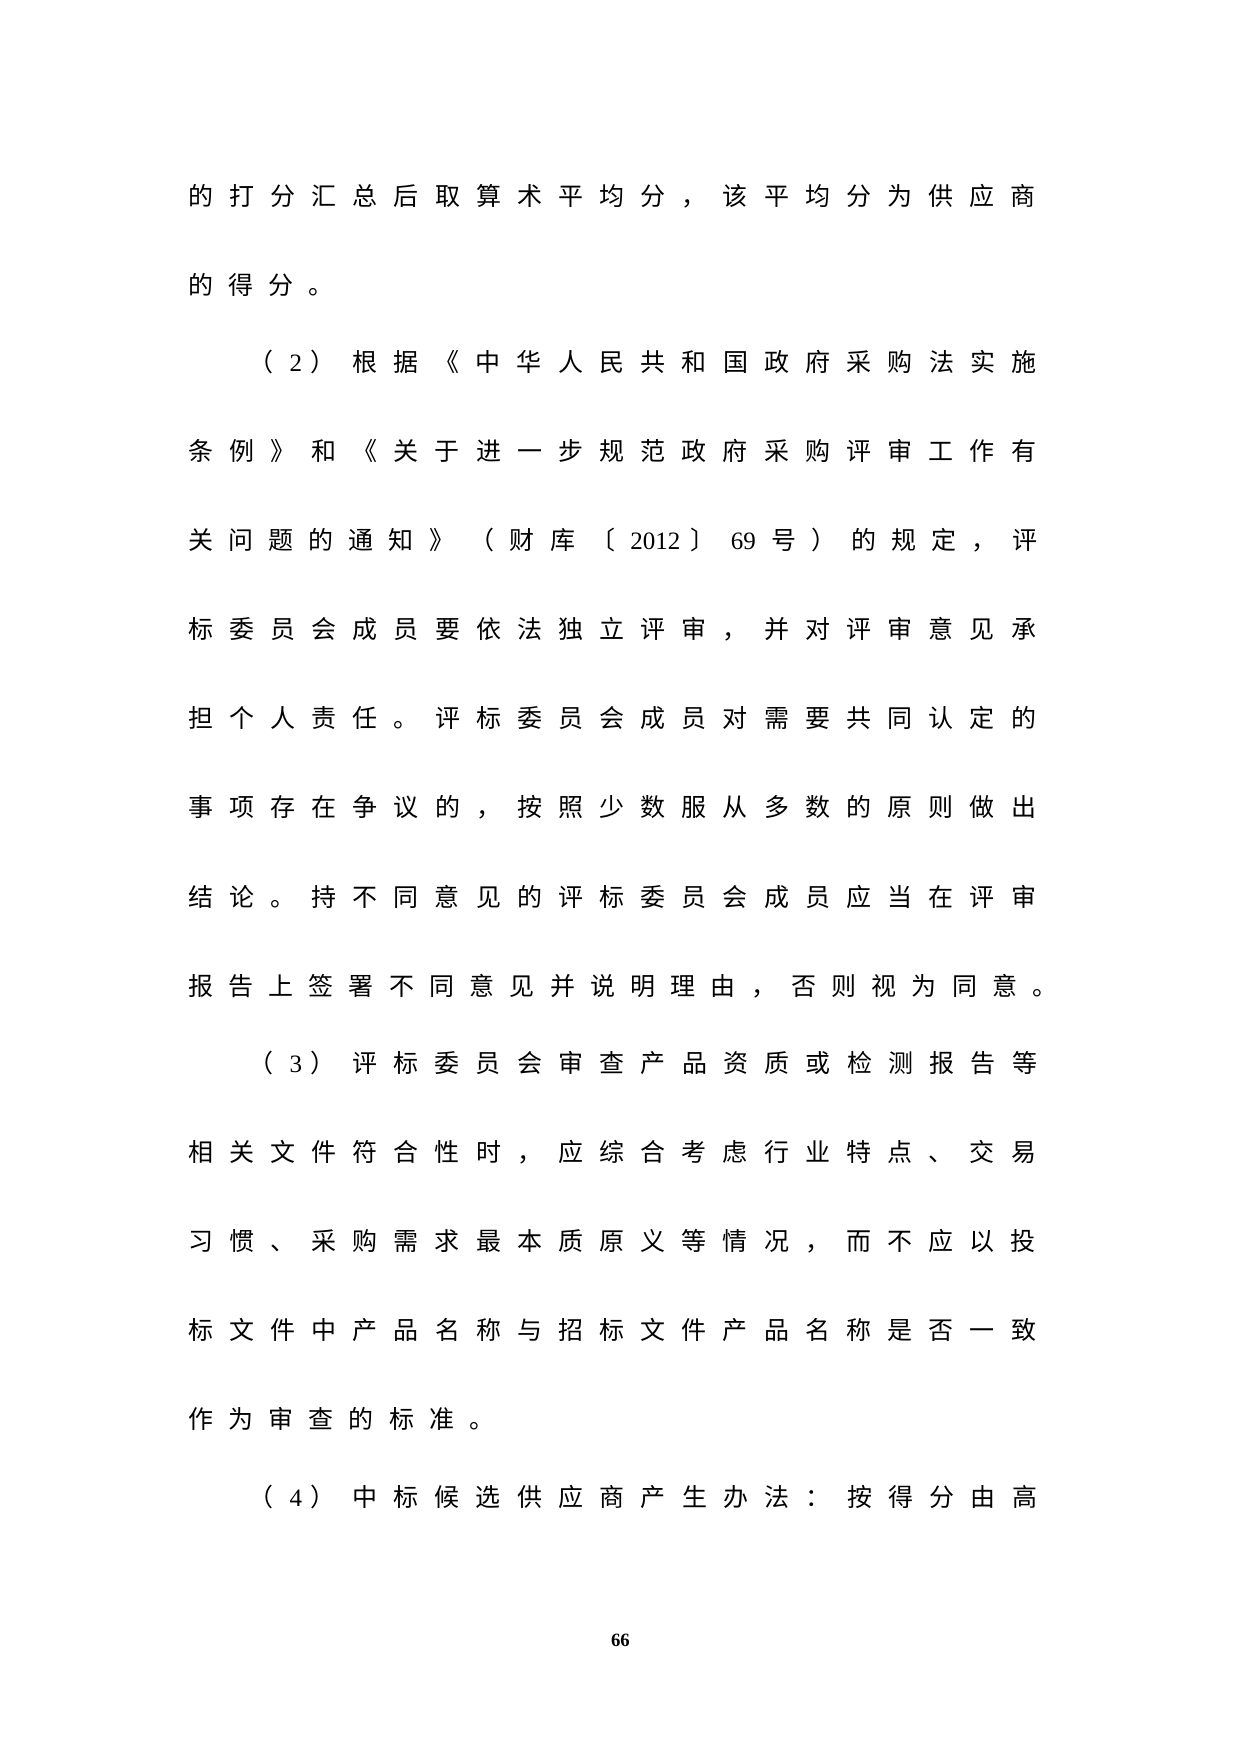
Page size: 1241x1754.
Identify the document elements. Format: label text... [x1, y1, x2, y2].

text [188, 1466, 1052, 1525]
text （3）评标委员会审查产品资质或检测报告等相关文件符合性时，应综合考虑行业特点、交易习惯、采购需求最本质原义等情况，而不应以投标文件中产品名称与招标文件产品名称是否一致作为审查的标准。 [188, 1032, 1052, 1448]
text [188, 164, 1052, 313]
text （2）根据《中华人民共和国政府采购法实施条例》和《关于进一步规范政府采购评审工作有关问题的通知》（财库〔2012〕69号）的规定，评标委员会成员要依法独立评审，并对评审意见承担个人责任。评标委员会成员对需要共同认定的事项存在争议的，按照少数服从多数的原则做出结论。持不同意见的评标委员会成员应当在评审报告上签署不同意见并说明理由，否则视为同意。 [188, 331, 1052, 1014]
